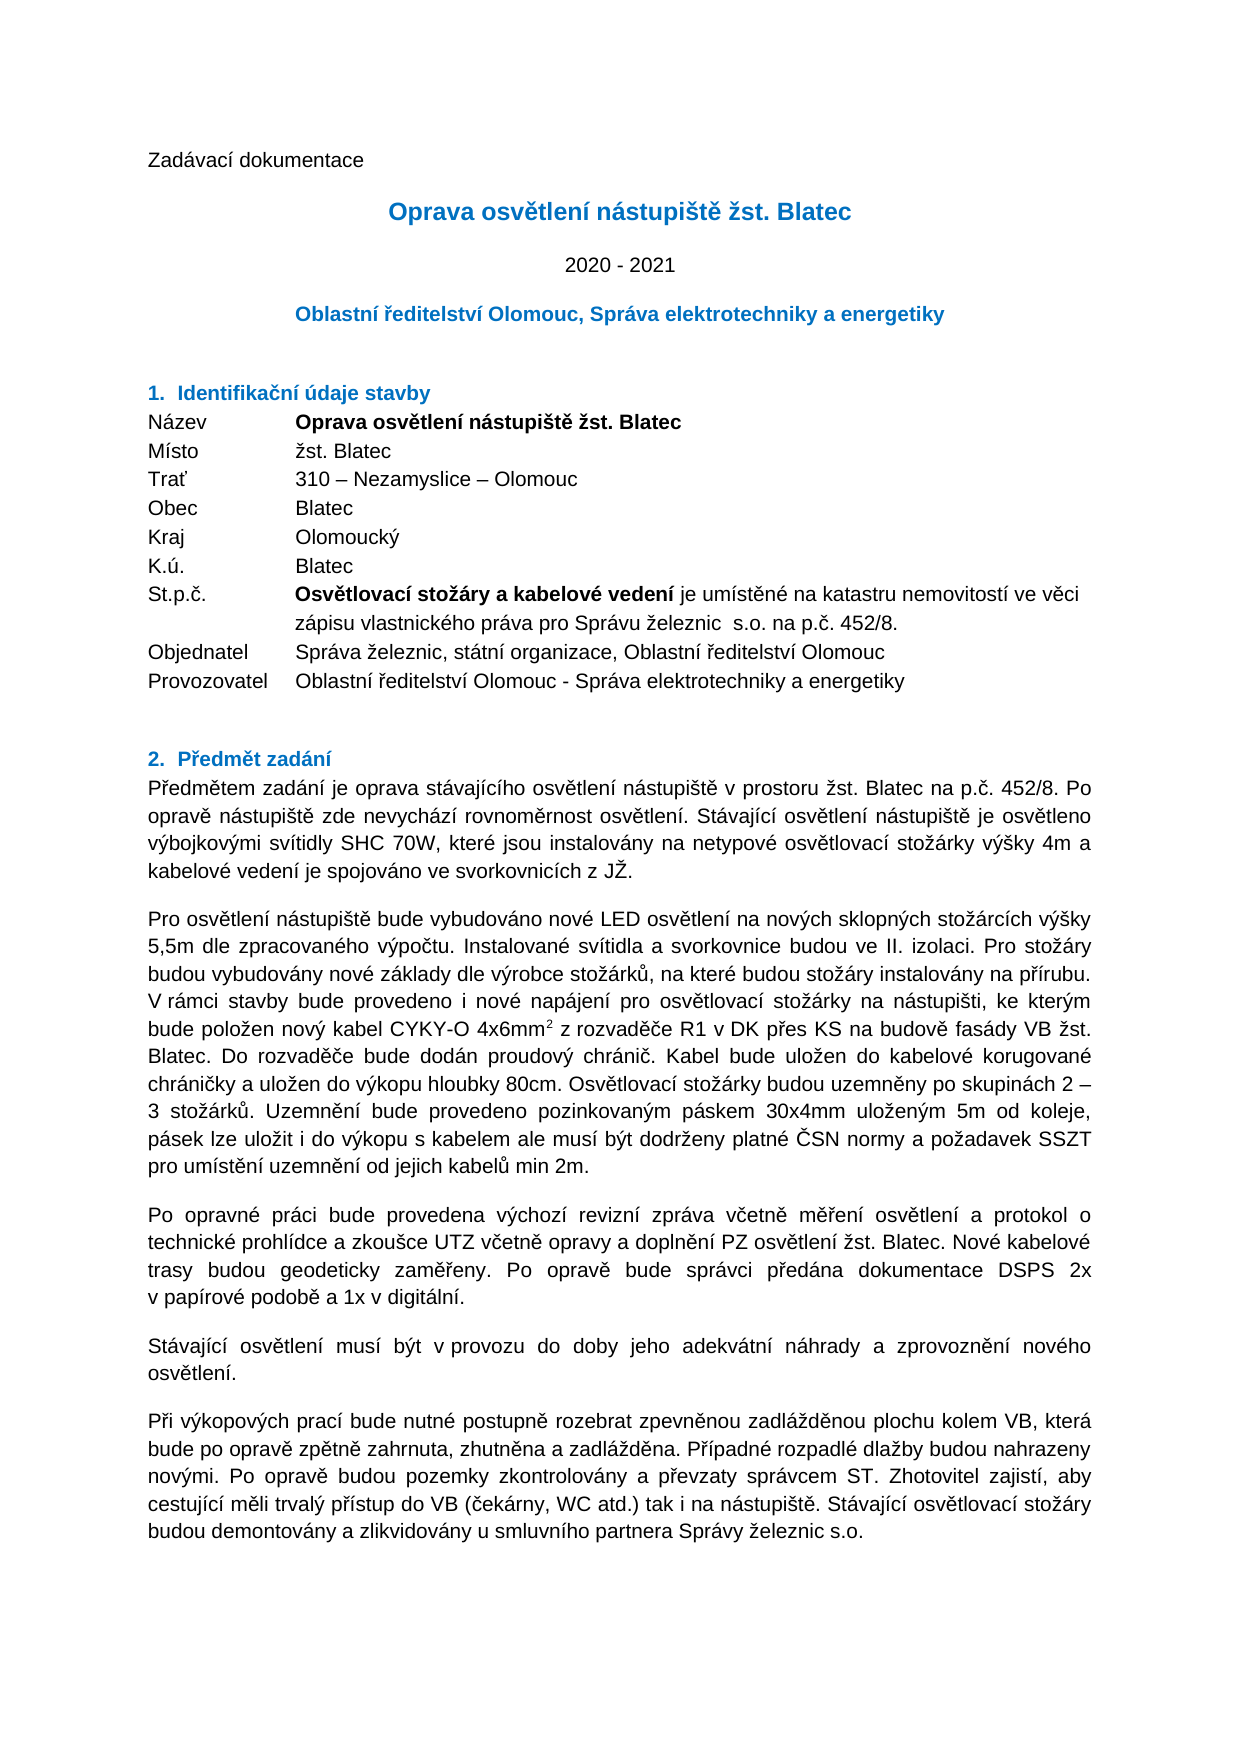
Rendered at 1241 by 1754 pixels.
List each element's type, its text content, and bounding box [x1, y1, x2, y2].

text K.ú. Blatec [148, 553, 1092, 577]
text Trať 310 – Nezamyslice – Olomouc [148, 467, 1092, 491]
text 2020 - 2021 [148, 253, 1092, 277]
text Pro osvětlení nástupiště bude vybudováno nové LED osvětlení na nových sklopných stožárcích výšky 5,5m dle zpracovaného výpočtu. Instalované svítidla a svorkovnice budou ve II. izolaci. Pro stožáry budou vybudovány nové základy dle výrobce stožárků, na které budou stožáry instalovány na přírubu. V rámci stavby bude provedeno i nové napájení pro osvětlovací stožárky na nástupišti, ke kterým bude položen nový kabel CYKY-O 4x6mm2 z rozvaděče R1 v DK přes KS na budově fasády VB žst. Blatec. Do rozvaděče bude dodán proudový chránič. Kabel bude uložen do kabelové korugované chráničky a uložen do výkopu hloubky 80cm. Osvětlovací stožárky budou uzemněny po skupinách 2 – 3 stožárků. Uzemnění bude provedeno pozinkovaným páskem 30x4mm uloženým 5m od koleje, pásek lze uložit i do výkopu s kabelem ale musí být dodrženy platné ČSN normy a požadavek SSZT pro umístění uzemnění od jejich kabelů min 2m. [148, 907, 1092, 1178]
text Po opravné práci bude provedena výchozí revizní zpráva včetně měření osvětlení a protokol o technické prohlídce a zkoušce UTZ včetně opravy a doplnění PZ osvětlení žst. Blatec. Nové kabelové trasy budou geodeticky zaměřeny. Po opravě bude správci předána dokumentace DSPS 2x v papírové podobě a 1x v digitální. [148, 1203, 1092, 1309]
text Při výkopových prací bude nutné postupně rozebrat zpevněnou zadlážděnou plochu kolem VB, která bude po opravě zpětně zahrnuta, zhutněna a zadlážděna. Případné rozpadlé dlažby budou nahrazeny novými. Po opravě budou pozemky zkontrolovány a převzaty správcem ST. Zhotovitel zajistí, aby cestující měli trvalý přístup do VB (čekárny, WC atd.) tak i na nástupiště. Stávající osvětlovací stožáry budou demontovány a zlikvidovány u smluvního partnera Správy železnic s.o. [148, 1409, 1092, 1543]
text Oprava osvětlení nástupiště žst. Blatec [148, 197, 1092, 226]
text Předmětem zadání je oprava stávajícího osvětlení nástupiště v prostoru žst. Blatec na p.č. 452/8. Po opravě nástupiště zde nevychází rovnoměrnost osvětlení. Stávající osvětlení nástupiště je osvětleno výbojkovými svítidly SHC 70W, které jsou instalovány na netypové osvětlovací stožárky výšky 4m a kabelové vedení je spojováno ve svorkovnicích z JŽ. [148, 776, 1092, 882]
text Místo žst. Blatec [148, 438, 1092, 462]
text Název Oprava osvětlení nástupiště žst. Blatec [148, 410, 1092, 434]
text Objednatel Správa železnic, státní organizace, Oblastní ředitelství Olomouc [148, 640, 1092, 664]
text Obec Blatec [148, 496, 1092, 520]
text St.p.č. Osvětlovací stožáry a kabelové vedení je umístěné na katastru nemovitostí ve věci zápisu vlastnického práva pro Správu železnic s.o. na p.č. 452/8. [148, 582, 1092, 635]
text Stávající osvětlení musí být v provozu do doby jeho adekvátní náhrady a zprovoznění nového osvětlení. [148, 1333, 1092, 1385]
subtitle Předmět zadání [148, 747, 1092, 771]
subtitle Identifikační údaje stavby [148, 381, 1092, 405]
text Oblastní ředitelství Olomouc, Správa elektrotechniky a energetiky [148, 302, 1092, 326]
text Provozovatel Oblastní ředitelství Olomouc - Správa elektrotechniky a energetiky [148, 668, 1092, 692]
text Zadávací dokumentace [148, 148, 1092, 172]
text Kraj Olomoucký [148, 525, 1092, 549]
